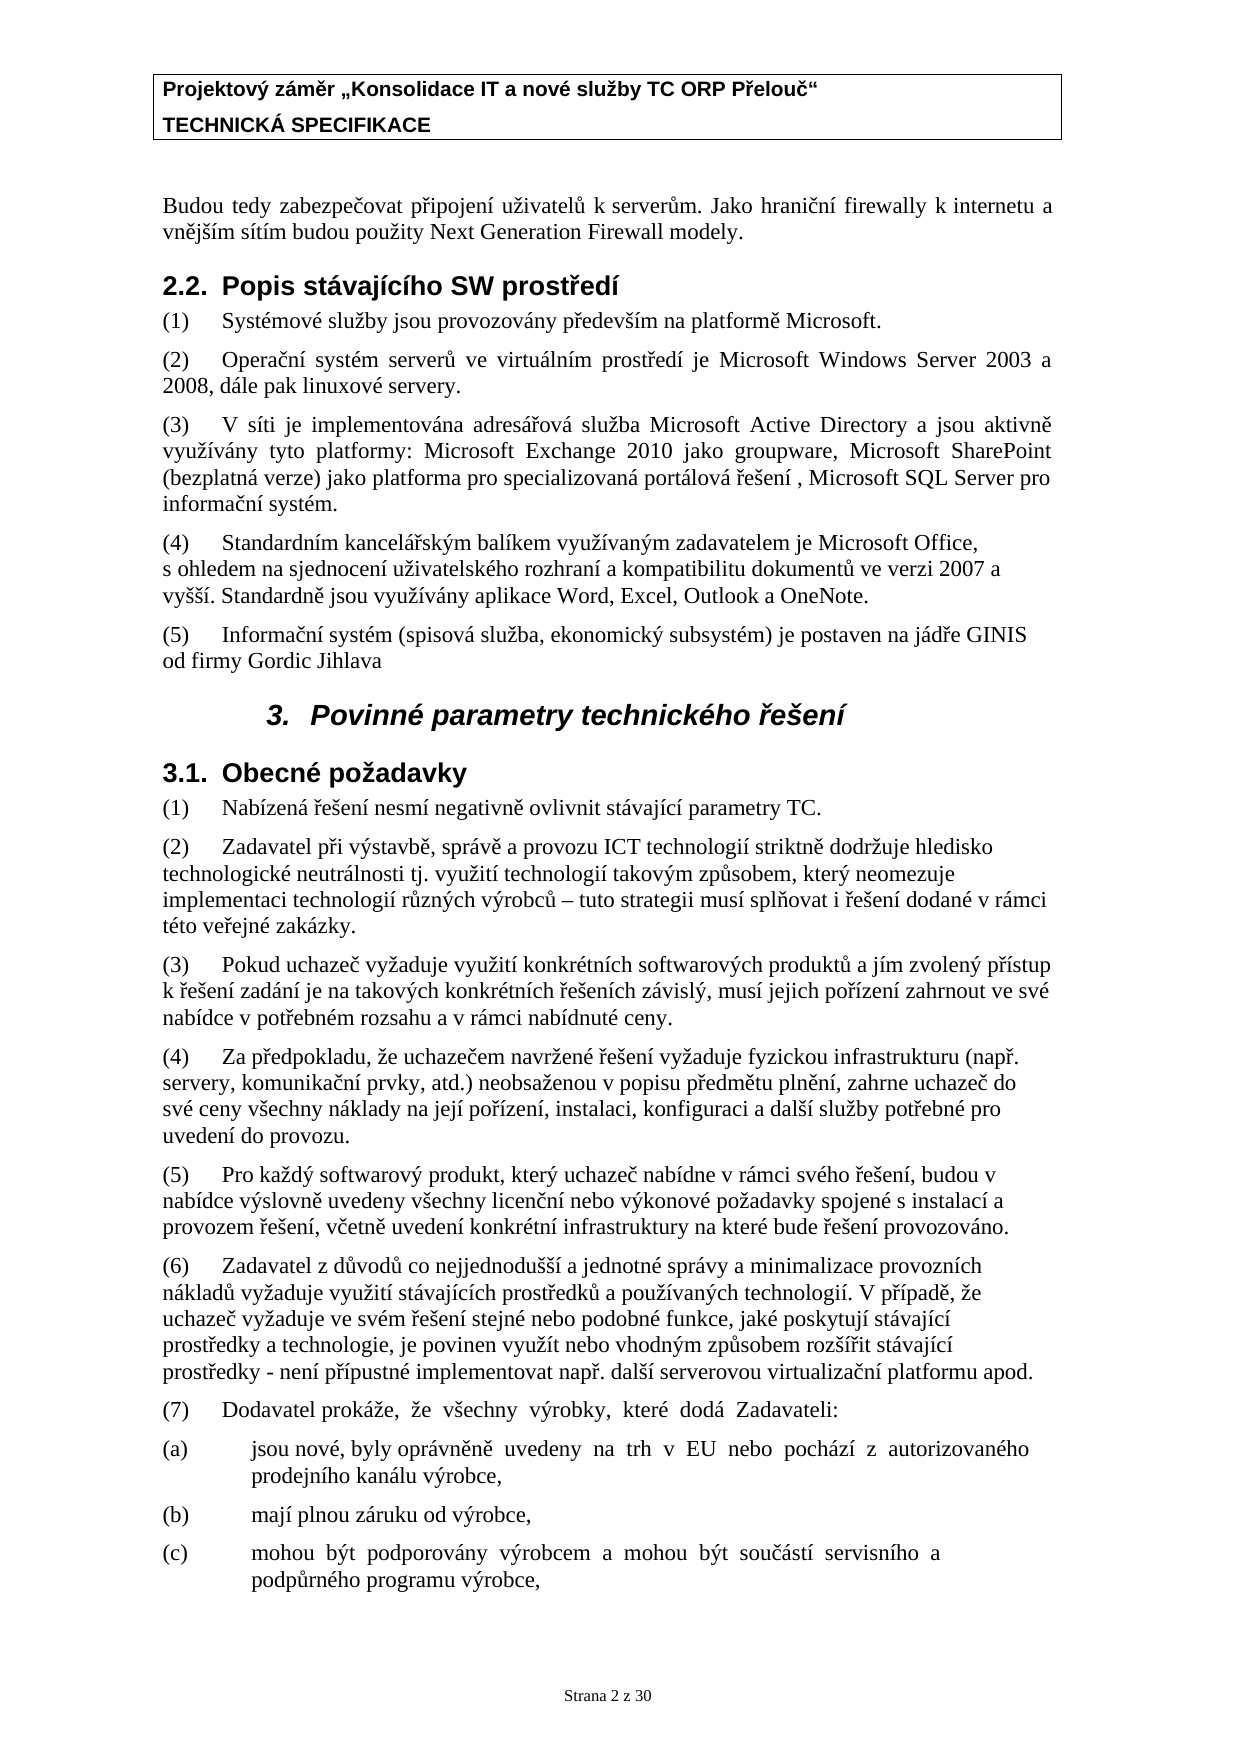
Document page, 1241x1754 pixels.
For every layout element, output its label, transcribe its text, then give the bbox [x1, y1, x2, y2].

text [162, 192, 1053, 245]
text mohou být podporovány výrobcem a mohou být součástí servisního a podpůrného programu výrobce, [162, 1539, 1053, 1592]
subtitle Povinné parametry technického řešení [266, 698, 1053, 732]
text Informační systém (spisová služba, ekonomický subsystém) je postaven na jádře GINIS od firmy Gordic Jihlava [162, 621, 1053, 673]
text V síti je implementována adresářová služba Microsoft Active Directory a jsou aktivně využívány tyto platformy: Microsoft Exchange 2010 jako groupware, Microsoft SharePoint (bezplatná verze) jako platforma pro specializovaná portálová řešení , Microsoft SQL Server pro informační systém. [162, 411, 1053, 517]
text Zadavatel při výstavbě, správě a provozu ICT technologií striktně dodržuje hledisko technologické neutrálnosti tj. využití technologií takovým způsobem, který neomezuje implementaci technologií různých výrobců – tuto strategii musí splňovat i řešení dodané v rámci této veřejné zakázky. [162, 833, 1053, 939]
text Dodavatel prokáže, že všechny výrobky, které dodá Zadavateli: [162, 1397, 1053, 1423]
text Za předpokladu, že uchazečem navržené řešení vyžaduje fyzickou infrastrukturu (např. servery, komunikační prvky, atd.) neobsaženou v popisu předmětu plnění, zahrne uchazeč do své ceny všechny náklady na její pořízení, instalaci, konfiguraci a další služby potřebné pro uvedení do provozu. [162, 1043, 1053, 1148]
text Zadavatel z důvodů co nejjednodušší a jednotné správy a minimalizace provozních nákladů vyžaduje využití stávajících prostředků a používaných technologií. V případě, že uchazeč vyžaduje ve svém řešení stejné nebo podobné funkce, jaké poskytují stávající prostředky a technologie, je povinen využít nebo vhodným způsobem rozšířit stávající prostředky - není přípustné implementovat např. další serverovou virtualizační platformu apod. [162, 1252, 1053, 1384]
subtitle Popis stávajícího SW prostředí [162, 270, 1053, 301]
text Pokud uchazeč vyžaduje využití konkrétních softwarových produktů a jím zvolený přístup k řešení zadání je na takových konkrétních řešeních závislý, musí jejich pořízení zahrnout ve své nabídce v potřebném rozsahu a v rámci nabídnuté ceny. [162, 951, 1053, 1030]
text Pro každý softwarový produkt, který uchazeč nabídne v rámci svého řešení, budou v nabídce výslovně uvedeny všechny licenční nebo výkonové požadavky spojené s instalací a provozem řešení, včetně uvedení konkrétní infrastruktury na které bude řešení provozováno. [162, 1161, 1053, 1240]
text Nabízená řešení nesmí negativně ovlivnit stávající parametry TC. [162, 794, 1053, 821]
text mají plnou záruku od výrobce, [162, 1501, 1053, 1527]
text jsou nové, byly oprávněně uvedeny na trh v EU nebo pochází z autorizovaného prodejního kanálu výrobce, [162, 1435, 1053, 1488]
text Operační systém serverů ve virtuálním prostředí je Microsoft Windows Server 2003 a 2008, dále pak linuxové servery. [162, 346, 1053, 399]
subtitle Obecné požadavky [162, 757, 1053, 788]
text Standardním kancelářským balíkem využívaným zadavatelem je Microsoft Office, s ohledem na sjednocení uživatelského rozhraní a kompatibilitu dokumentů ve verzi 2007 a vyšší. Standardně jsou využívány aplikace Word, Excel, Outlook a OneNote. [162, 529, 1053, 608]
text Systémové služby jsou provozovány především na platformě Microsoft. [162, 307, 1053, 333]
